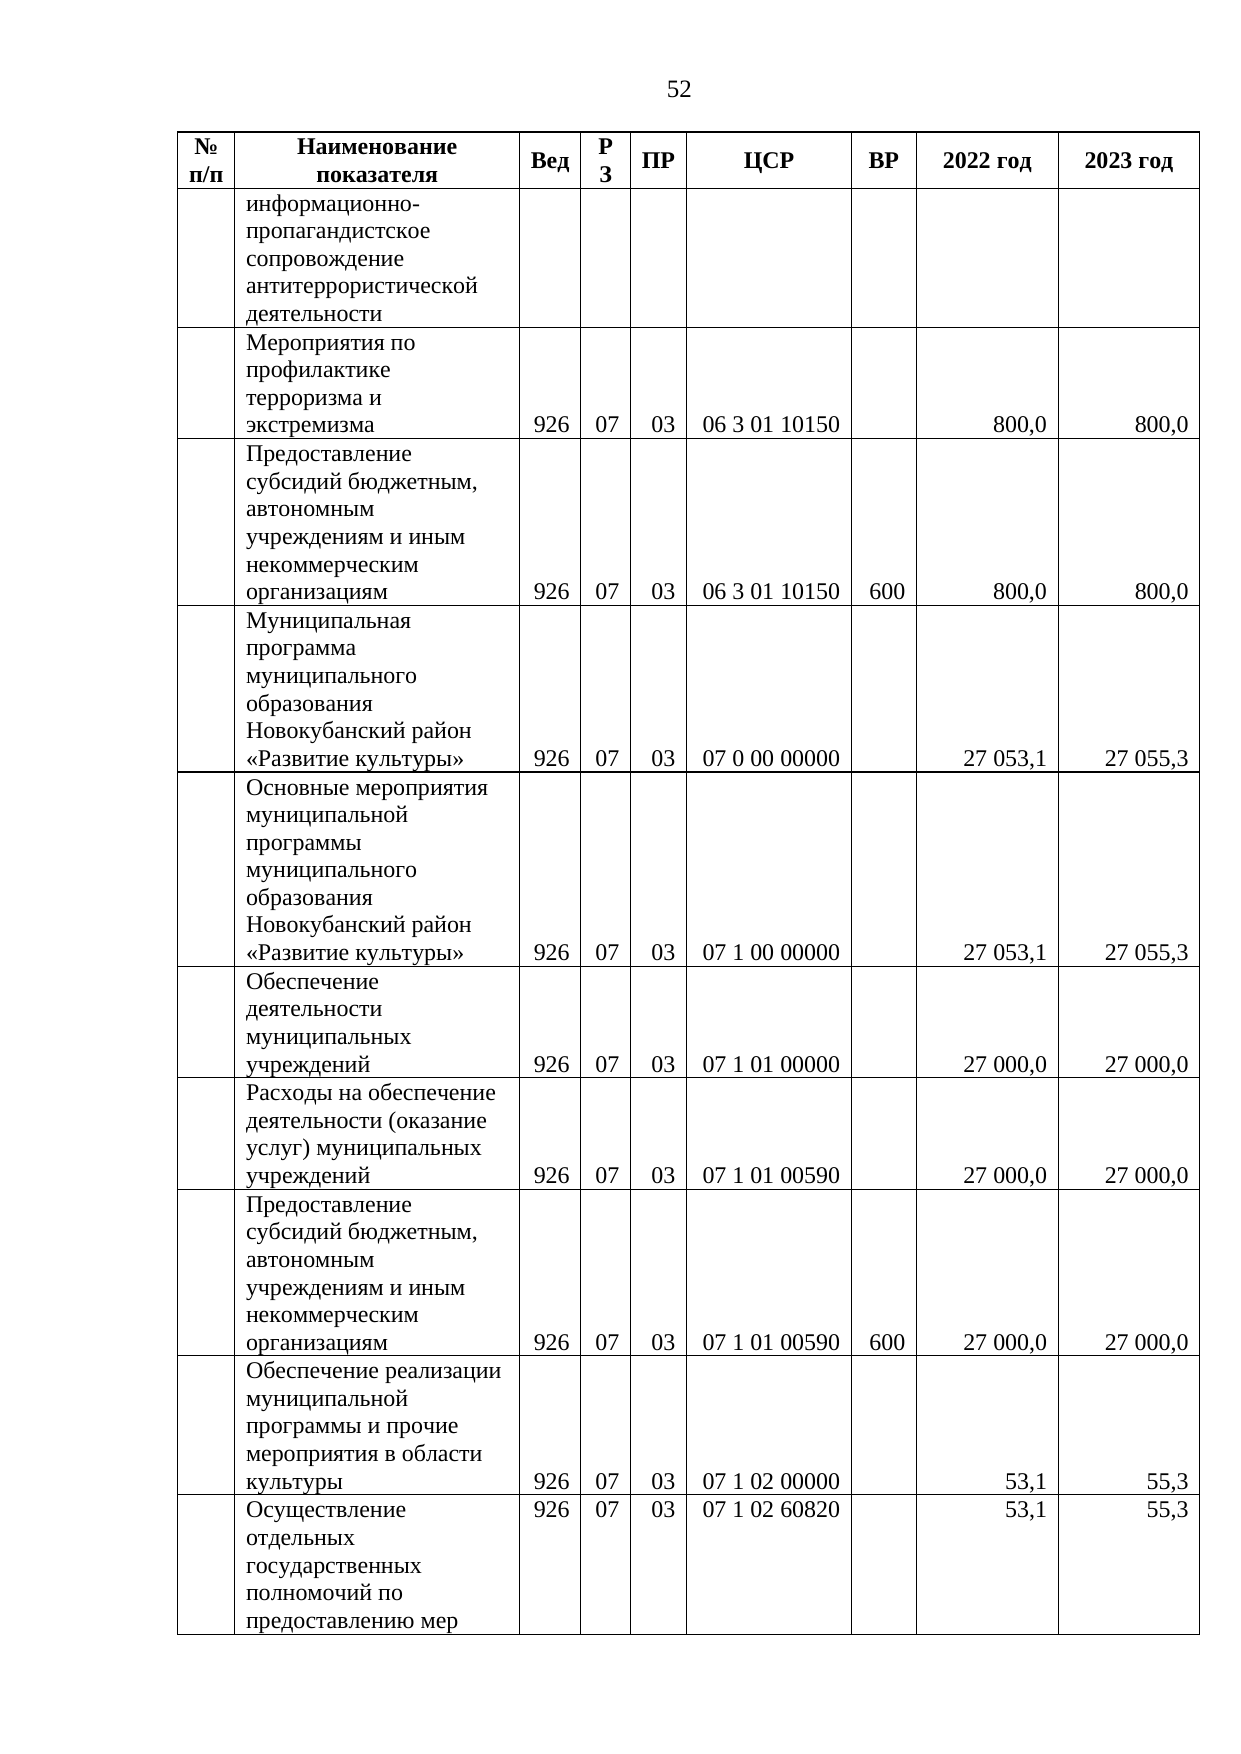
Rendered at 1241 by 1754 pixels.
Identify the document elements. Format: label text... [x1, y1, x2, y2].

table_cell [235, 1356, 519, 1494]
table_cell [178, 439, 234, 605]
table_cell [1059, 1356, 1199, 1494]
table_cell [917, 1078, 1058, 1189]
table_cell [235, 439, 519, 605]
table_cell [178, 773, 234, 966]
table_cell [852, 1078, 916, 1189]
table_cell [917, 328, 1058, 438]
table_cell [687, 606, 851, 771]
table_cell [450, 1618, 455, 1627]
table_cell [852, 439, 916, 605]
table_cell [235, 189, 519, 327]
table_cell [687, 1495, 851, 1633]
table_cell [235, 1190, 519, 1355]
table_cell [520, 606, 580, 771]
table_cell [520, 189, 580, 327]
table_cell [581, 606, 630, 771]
table_header Вед [520, 133, 580, 188]
table_header ВР [852, 133, 916, 188]
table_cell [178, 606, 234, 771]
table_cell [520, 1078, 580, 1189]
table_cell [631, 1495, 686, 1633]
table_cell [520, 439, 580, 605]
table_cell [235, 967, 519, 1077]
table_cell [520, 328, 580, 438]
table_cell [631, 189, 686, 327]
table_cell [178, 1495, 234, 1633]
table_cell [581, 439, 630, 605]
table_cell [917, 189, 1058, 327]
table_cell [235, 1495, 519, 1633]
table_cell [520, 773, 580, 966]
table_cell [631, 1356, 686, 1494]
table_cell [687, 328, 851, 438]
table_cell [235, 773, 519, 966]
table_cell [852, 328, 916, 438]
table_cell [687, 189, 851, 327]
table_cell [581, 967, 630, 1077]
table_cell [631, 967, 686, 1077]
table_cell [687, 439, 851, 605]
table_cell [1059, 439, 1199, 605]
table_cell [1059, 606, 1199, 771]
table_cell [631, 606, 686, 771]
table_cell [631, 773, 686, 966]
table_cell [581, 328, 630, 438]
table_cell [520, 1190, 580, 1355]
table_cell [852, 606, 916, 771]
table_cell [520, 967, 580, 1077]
table_header № п/п [178, 133, 234, 188]
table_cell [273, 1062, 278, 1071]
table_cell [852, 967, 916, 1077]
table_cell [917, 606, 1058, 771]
table_header ЦСР [687, 133, 851, 188]
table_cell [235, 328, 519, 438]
table_header 2023 год [1059, 133, 1199, 188]
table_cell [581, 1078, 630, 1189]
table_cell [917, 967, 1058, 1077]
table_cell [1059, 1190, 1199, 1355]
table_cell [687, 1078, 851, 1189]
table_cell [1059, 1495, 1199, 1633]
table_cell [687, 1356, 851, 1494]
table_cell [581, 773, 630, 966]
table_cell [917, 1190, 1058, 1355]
table_header ПР [631, 133, 686, 188]
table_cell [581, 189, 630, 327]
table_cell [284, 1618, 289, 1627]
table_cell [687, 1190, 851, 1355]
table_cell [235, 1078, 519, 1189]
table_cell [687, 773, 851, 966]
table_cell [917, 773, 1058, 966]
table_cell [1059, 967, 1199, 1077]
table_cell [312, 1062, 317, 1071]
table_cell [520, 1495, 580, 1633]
table_header 2022 год [917, 133, 1058, 188]
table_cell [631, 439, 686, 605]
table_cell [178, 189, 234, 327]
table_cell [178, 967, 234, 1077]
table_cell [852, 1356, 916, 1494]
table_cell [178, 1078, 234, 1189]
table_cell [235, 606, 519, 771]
table_header РЗ [581, 133, 630, 188]
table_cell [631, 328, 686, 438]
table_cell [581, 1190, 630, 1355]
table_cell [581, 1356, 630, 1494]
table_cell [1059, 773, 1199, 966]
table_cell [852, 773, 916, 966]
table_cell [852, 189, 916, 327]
table_header Наименование показателя [235, 133, 519, 188]
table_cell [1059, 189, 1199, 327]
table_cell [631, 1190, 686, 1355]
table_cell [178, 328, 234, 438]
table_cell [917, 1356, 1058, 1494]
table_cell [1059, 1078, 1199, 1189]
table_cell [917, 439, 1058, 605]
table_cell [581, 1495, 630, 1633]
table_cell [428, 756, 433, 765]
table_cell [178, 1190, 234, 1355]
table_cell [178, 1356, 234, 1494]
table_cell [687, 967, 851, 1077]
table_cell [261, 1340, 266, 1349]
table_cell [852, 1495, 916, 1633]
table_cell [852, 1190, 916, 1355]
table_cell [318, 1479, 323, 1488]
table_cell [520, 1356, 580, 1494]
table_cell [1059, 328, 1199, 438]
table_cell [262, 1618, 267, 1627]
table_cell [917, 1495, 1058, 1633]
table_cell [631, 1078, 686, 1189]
